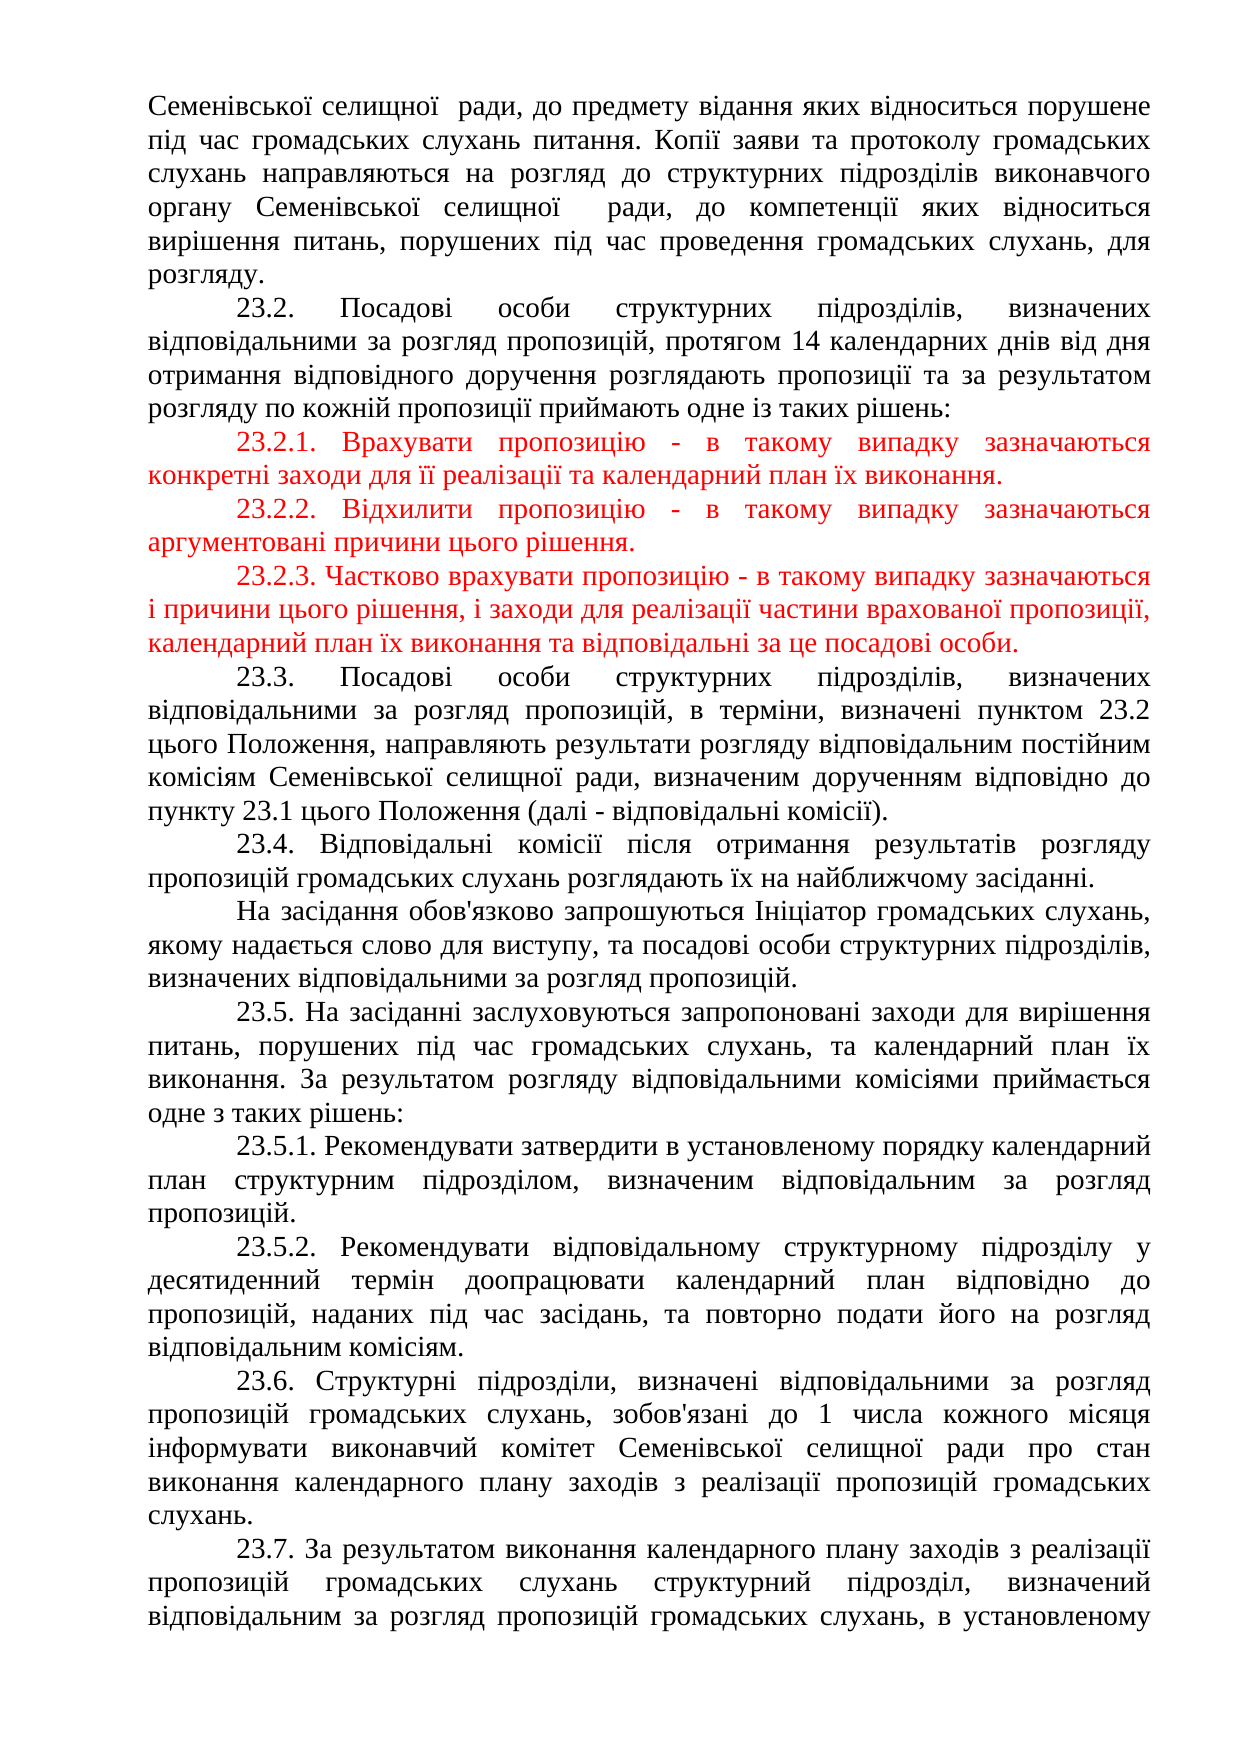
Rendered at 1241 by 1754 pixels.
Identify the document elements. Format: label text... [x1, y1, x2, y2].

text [148, 88, 1152, 290]
text 23.5.1. Рекомендувати затвердити в установленому порядку календарний план структурним підрозділом, визначеним відповідальним за розгляд пропозицій. [148, 1128, 1152, 1229]
text 23.6. Структурні підрозділи, визначені відповідальними за розгляд пропозицій громадських слухань, зобов'язані до 1 числа кожного місяця інформувати виконавчий комітет Семенівської селищної ради про стан виконання календарного плану заходів з реалізації пропозицій громадських слухань. [148, 1363, 1152, 1531]
text 23.4. Відповідальні комісії після отримання результатів розгляду пропозицій громадських слухань розглядають їх на найближчому засіданні. [148, 826, 1152, 893]
text 23.5. На засіданні заслуховуються запропоновані заходи для вирішення питань, порушених під час громадських слухань, та календарний план їх виконання. За результатом розгляду відповідальними комісіями приймається одне з таких рішень: [148, 994, 1152, 1128]
text 23.2. Посадові особи структурних підрозділів, визначених відповідальними за розгляд пропозицій, протягом 14 календарних днів від дня отримання відповідного доручення розглядають пропозиції та за результатом розгляду по кожній пропозиції приймають одне із таких рішень: [148, 290, 1152, 424]
text 23.5.2. Рекомендувати відповідальному структурному підрозділу у десятиденний термін доопрацювати календарний план відповідно до пропозицій, наданих під час засідань, та повторно подати його на розгляд відповідальним комісіям. [148, 1229, 1152, 1363]
text 23.2.2. Відхилити пропозицію - в такому випадку зазначаються аргументовані причини цього рішення. [148, 491, 1152, 558]
text 23.2.1. Врахувати пропозицію - в такому випадку зазначаються конкретні заходи для її реалізації та календарний план їх виконання. [148, 424, 1152, 491]
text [148, 1531, 1152, 1631]
text На засідання обов'язково запрошуються Ініціатор громадських слухань, якому надається слово для виступу, та посадові особи структурних підрозділів, визначених відповідальними за розгляд пропозицій. [148, 893, 1152, 994]
text 23.3. Посадові особи структурних підрозділів, визначених відповідальними за розгляд пропозицій, в терміни, визначені пунктом 23.2 цього Положення, направляють результати розгляду відповідальним постійним комісіям Семенівської селищної ради, визначеним дорученням відповідно до пункту 23.1 цього Положення (далі - відповідальні комісії). [148, 659, 1152, 826]
text 23.2.3. Частково врахувати пропозицію - в такому випадку зазначаються і причини цього рішення, і заходи для реалізації частини врахованої пропозиції, календарний план їх виконання та відповідальні за це посадові особи. [148, 558, 1152, 659]
